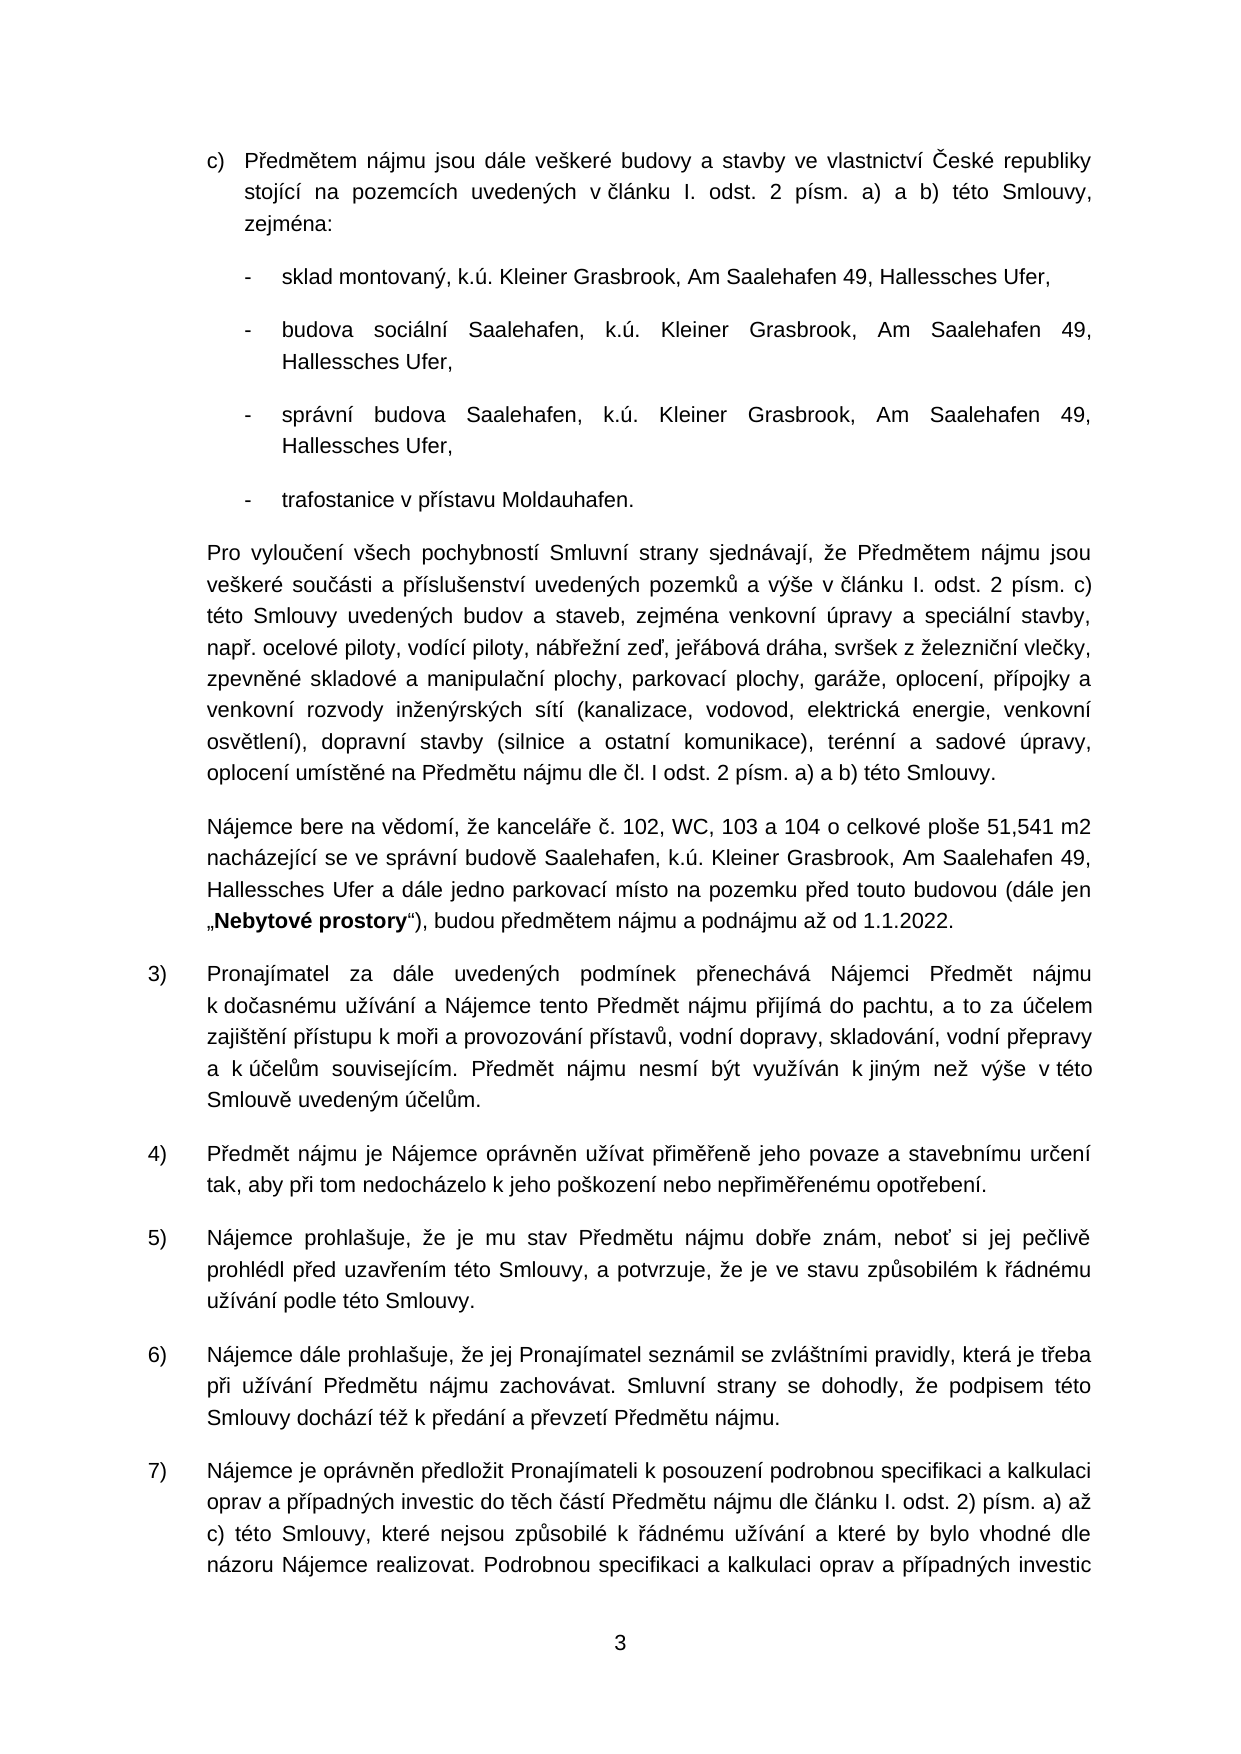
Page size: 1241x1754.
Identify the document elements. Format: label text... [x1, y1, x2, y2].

list sklad montovaný, k.ú. Kleiner Grasbrook, Am Saalehafen 49, Hallessches Ufer, [244, 264, 1093, 289]
list správní budova Saalehafen, k.ú. Kleiner Grasbrook, Am Saalehafen 49, Hallessches Ufer, [244, 402, 1093, 459]
list Nájemce bere na vědomí, že kanceláře č. 102, WC, 103 a 104 o celkové ploše 51,541 m2 nacházející se ve správní budově Saalehafen, k.ú. Kleiner Grasbrook, Am Saalehafen 49, Hallessches Ufer a dále jedno parkovací místo na pozemku před touto budovou (dále jen „Nebytové prostory“), budou předmětem nájmu a podnájmu až od 1.1.2022. [207, 814, 1093, 933]
text Předmět nájmu je Nájemce oprávněn užívat přiměřeně jeho povaze a stavebnímu určení tak, aby při tom nedocházelo k jeho poškození nebo nepřiměřenému opotřebení. [148, 1141, 1093, 1197]
text Nájemce dále prohlašuje, že jej Pronajímatel seznámil se zvláštními pravidly, která je třeba při užívání Předmětu nájmu zachovávat. Smluvní strany se dohodly, že podpisem této Smlouvy dochází též k předání a převzetí Předmětu nájmu. [148, 1342, 1093, 1430]
text Nájemce prohlašuje, že je mu stav Předmětu nájmu dobře znám, neboť si jej pečlivě prohlédl před uzavřením této Smlouvy, a potvrzuje, že je ve stavu způsobilém k řádnému užívání podle této Smlouvy. [148, 1225, 1093, 1313]
list budova sociální Saalehafen, k.ú. Kleiner Grasbrook, Am Saalehafen 49, Hallessches Ufer, [244, 317, 1093, 374]
text Pronajímatel za dále uvedených podmínek přenechává Nájemci Předmět nájmu k dočasnému užívání a Nájemce tento Předmět nájmu přijímá do pachtu, a to za účelem zajištění přístupu k moři a provozování přístavů, vodní dopravy, skladování, vodní přepravy a k účelům souvisejícím. Předmět nájmu nesmí být využíván k jiným než výše v této Smlouvě uvedeným účelům. [148, 961, 1093, 1112]
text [148, 1458, 1093, 1577]
list Pro vyloučení všech pochybností Smluvní strany sjednávají, že Předmětem nájmu jsou veškeré součásti a příslušenství uvedených pozemků a výše v článku I. odst. 2 písm. c) této Smlouvy uvedených budov a staveb, zejména venkovní úpravy a speciální stavby, např. ocelové piloty, vodící piloty, nábřežní zeď, jeřábová dráha, svršek z železniční vlečky, zpevněné skladové a manipulační plochy, parkovací plochy, garáže, oplocení, přípojky a venkovní rozvody inženýrských sítí (kanalizace, vodovod, elektrická energie, venkovní osvětlení), dopravní stavby (silnice a ostatní komunikace), terénní a sadové úpravy, oplocení umístěné na Předmětu nájmu dle čl. I odst. 2 písm. a) a b) této Smlouvy. [207, 540, 1093, 786]
list Předmětem nájmu jsou dále veškeré budovy a stavby ve vlastnictví České republiky stojící na pozemcích uvedených v článku I. odst. 2 písm. a) a b) této Smlouvy, zejména: [207, 148, 1093, 236]
list trafostanice v přístavu Moldauhafen. [244, 487, 1093, 512]
